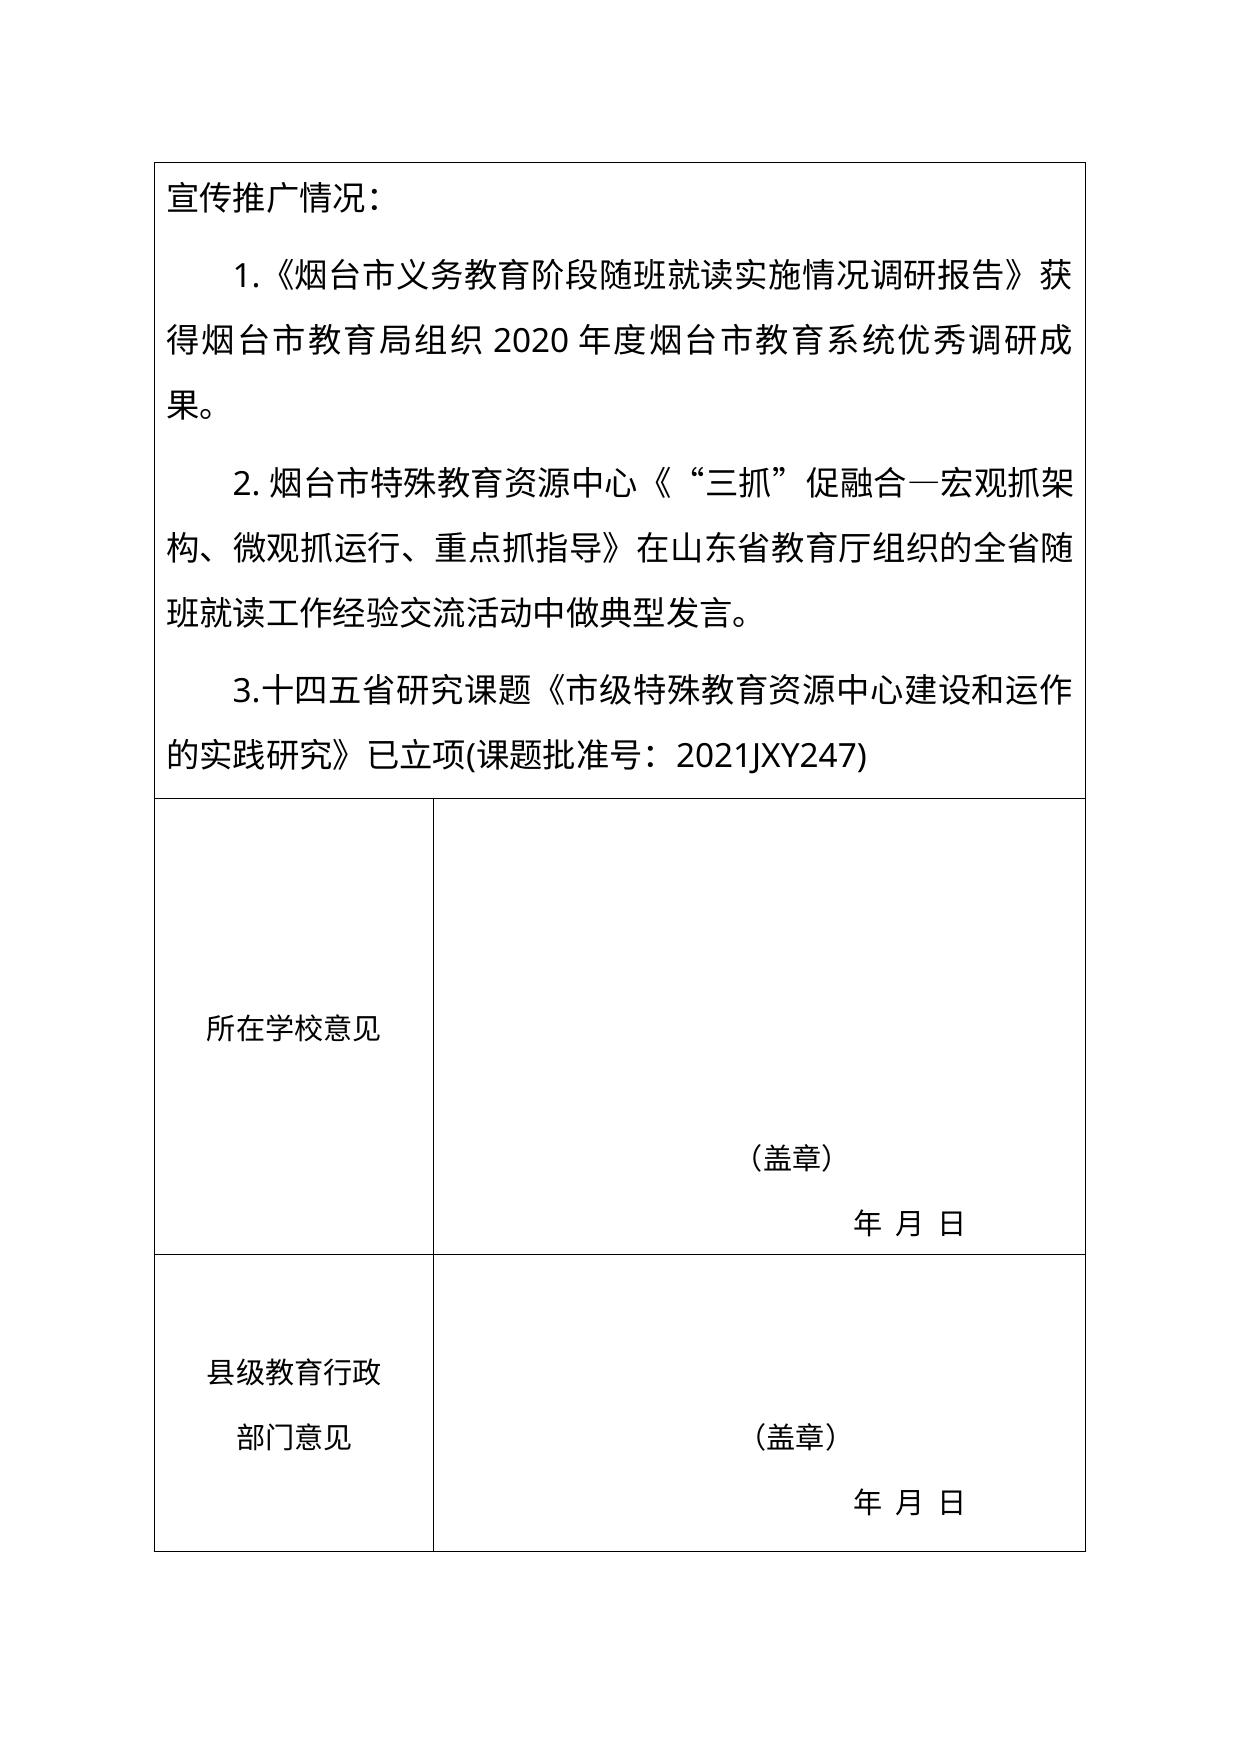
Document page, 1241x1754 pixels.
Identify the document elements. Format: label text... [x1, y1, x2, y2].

table_cell （盖章） 年 月 日 [434, 1255, 1085, 1551]
table_cell （盖章） 年 月 日 [434, 799, 1085, 1254]
table_cell 所在学校意见 [155, 799, 433, 1254]
table_cell 宣传推广情况： 1.《烟台市义务教育阶段随班就读实施情况调研报告》获得烟台市教育局组织2020年度烟台市教育系统优秀调研成果。 2. 烟台市特殊教育资源中心《“三抓”促融合—宏观抓架构、微观抓运行、重点抓指导》在山东省教育厅组织的全省随班就读工作经验交流活动中做典型发言。 3.十四五省研究课题《市级特殊教育资源中心建设和运作的实践研究》已立项(课题批准号：2021JXY247) [155, 163, 1085, 798]
table_cell 县级教育行政 部门意见 [155, 1255, 433, 1551]
